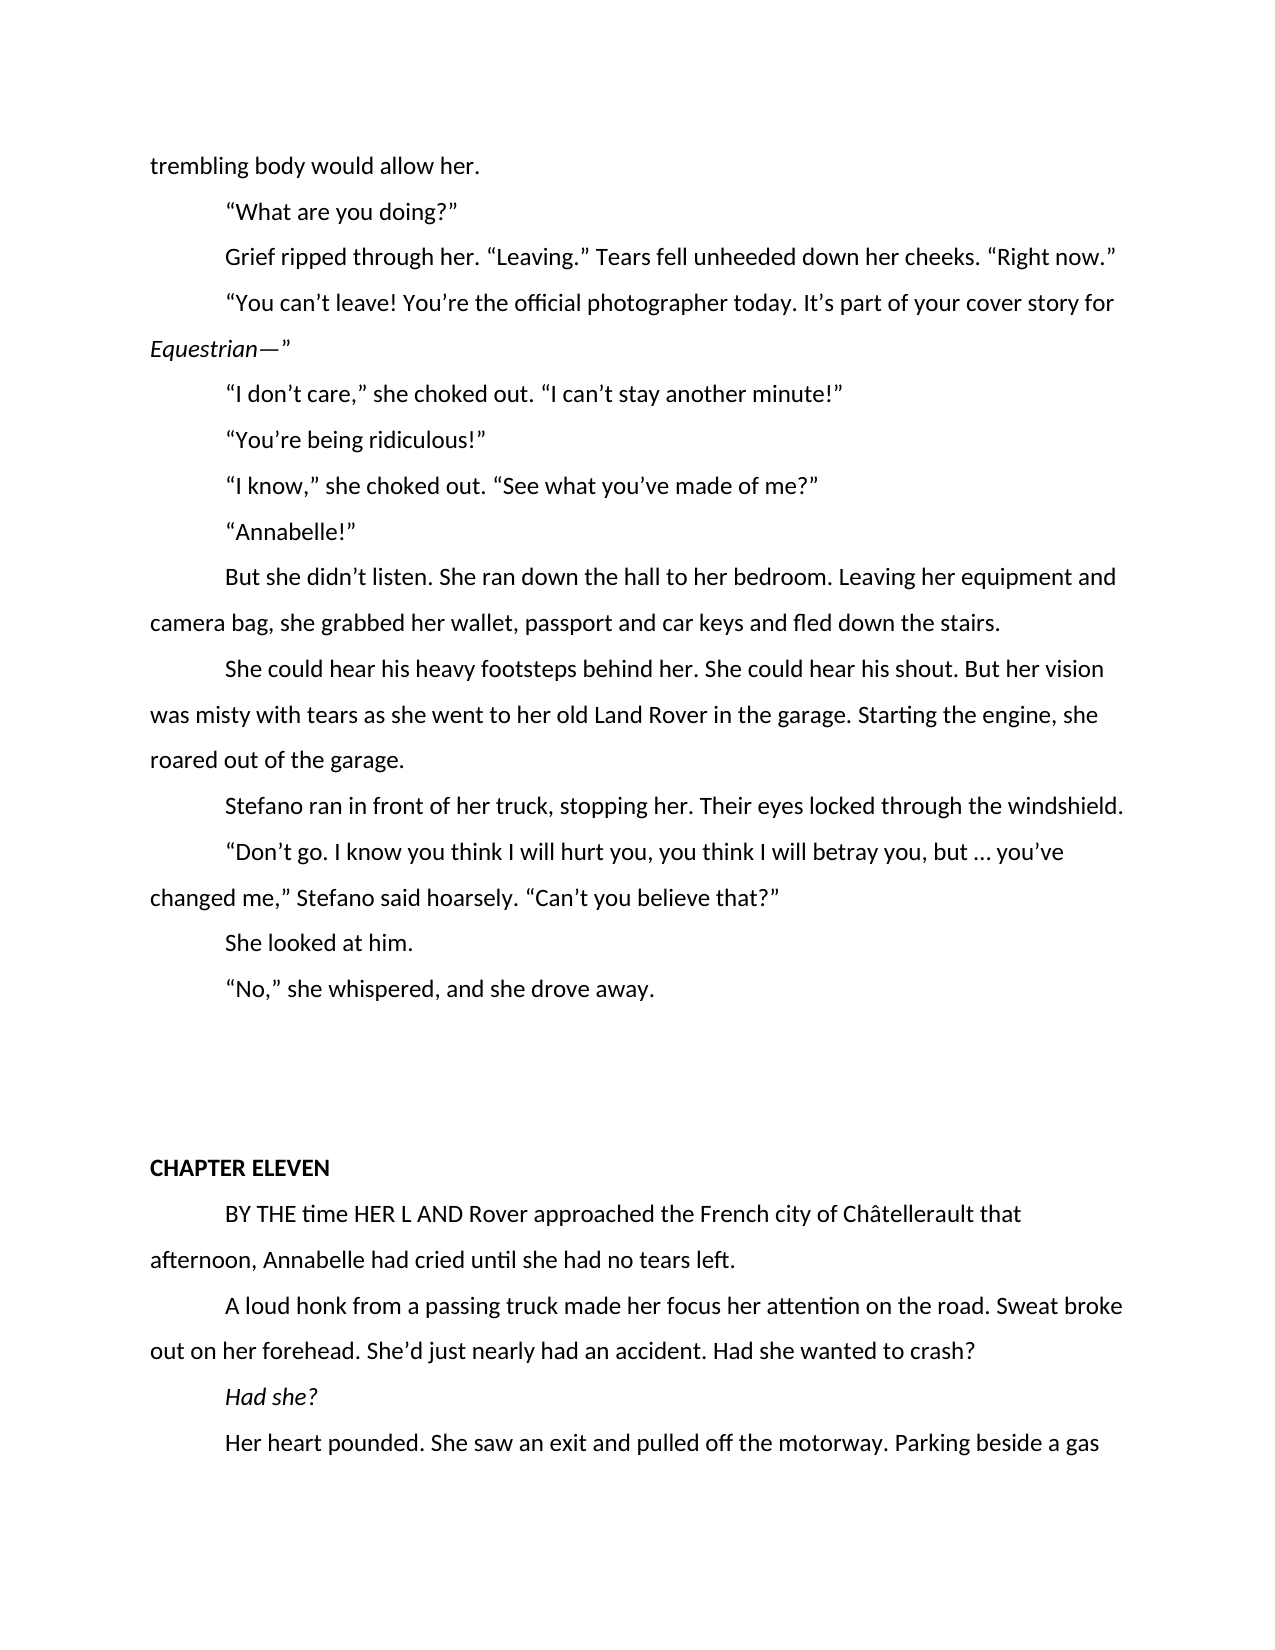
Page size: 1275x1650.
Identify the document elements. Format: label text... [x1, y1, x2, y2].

text “I don’t care,” she choked out. “I can’t stay another minute!” [150, 379, 1125, 409]
text CHAPTER ELEVEN [150, 1153, 1125, 1183]
text She looked at him. [150, 927, 1125, 958]
text She could hear his heavy footsteps behind her. She could hear his shout. But her vision was misty with tears as she went to her old Land Rover in the garage. Starting the engine, she roared out of the garage. [150, 653, 1125, 775]
text “No,” she whispered, and she drove away. [150, 973, 1125, 1004]
text Stefano ran in front of her truck, stopping her. Their eyes locked through the windshield. [150, 790, 1125, 821]
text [150, 1427, 1125, 1457]
text BY THE time HER L AND Rover approached the French city of Châtellerault that afternoon, Annabelle had cried until she had no tears left. [150, 1198, 1125, 1274]
text “I know,” she choked out. “See what you’ve made of me?” [150, 470, 1125, 501]
text “Don’t go. I know you think I will hurt you, you think I will betray you, but … you’ve changed me,” Stefano said hoarsely. “Can’t you believe that?” [150, 836, 1125, 912]
text Had she? [150, 1381, 1125, 1412]
text “What are you doing?” [150, 196, 1125, 226]
text A loud honk from a passing truck made her focus her attention on the road. Sweat broke out on her forehead. She’d just nearly had an accident. Had she wanted to crash? [150, 1290, 1125, 1366]
text “Annabelle!” [150, 516, 1125, 546]
text But she didn’t listen. She ran down the hall to her bedroom. Leaving her equipment and camera bag, she grabbed her wallet, passport and car keys and fled down the stairs. [150, 562, 1125, 638]
text “You’re being ridiculous!” [150, 424, 1125, 455]
text “You can’t leave! You’re the official photographer today. It’s part of your cover story for Equestrian—” [150, 287, 1125, 363]
text Grief ripped through her. “Leaving.” Tears fell unheeded down her cheeks. “Right now.” [150, 241, 1125, 272]
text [150, 150, 1125, 181]
